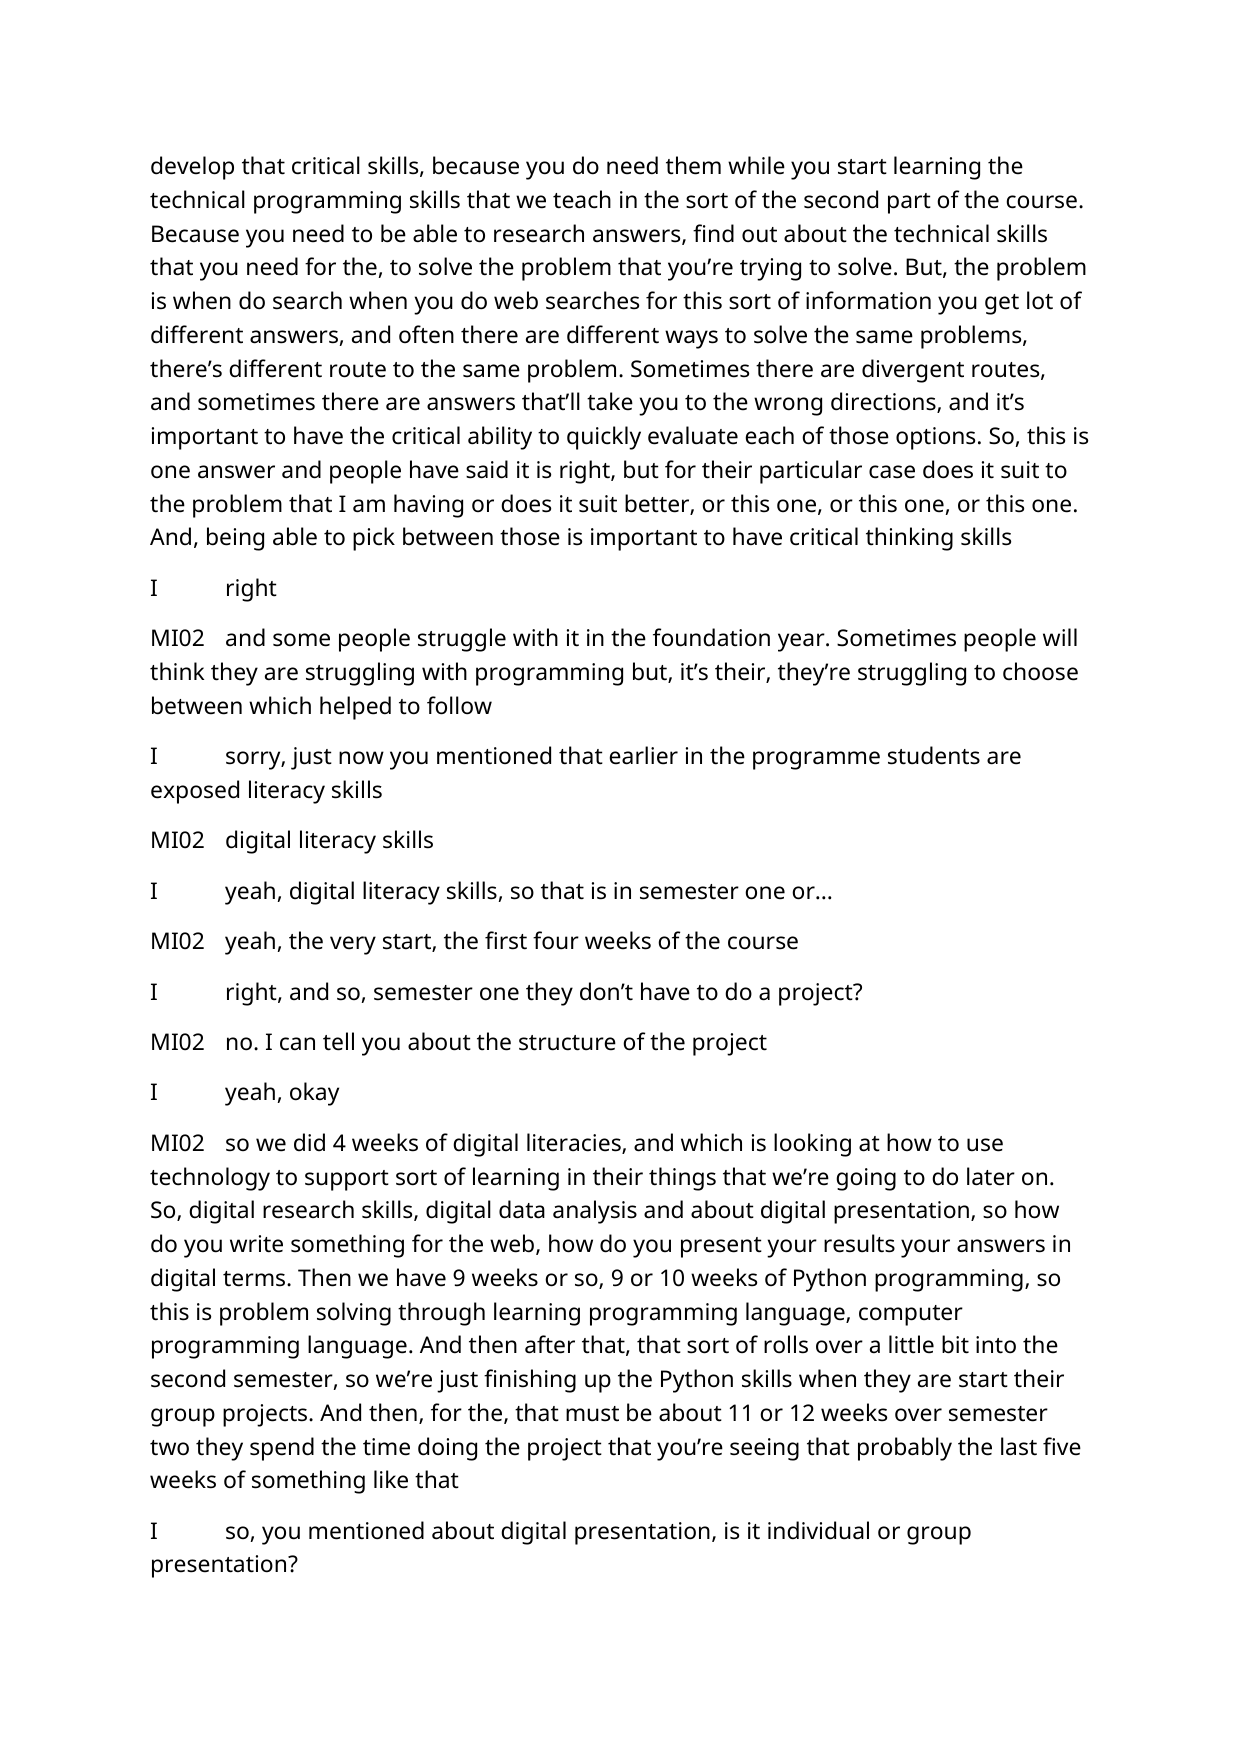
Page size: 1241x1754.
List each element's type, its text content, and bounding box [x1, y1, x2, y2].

text I yeah, digital literacy skills, so that is in semester one or… [150, 874, 1090, 906]
text I right [150, 572, 1090, 603]
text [150, 150, 1090, 552]
text MI02 digital literacy skills [150, 824, 1090, 855]
text MI02 and some people struggle with it in the foundation year. Sometimes people will think they are struggling with programming but, it’s their, they’re struggling to choose between which helped to follow [150, 622, 1090, 721]
text I right, and so, semester one they don’t have to do a project? [150, 975, 1090, 1007]
text MI02 yeah, the very start, the first four weeks of the course [150, 925, 1090, 956]
text I yeah, okay [150, 1076, 1090, 1107]
text MI02 no. I can tell you about the structure of the project [150, 1026, 1090, 1057]
text I so, you mentioned about digital presentation, is it individual or group presentation? [150, 1514, 1090, 1579]
text I sorry, just now you mentioned that earlier in the programme students are exposed literacy skills [150, 740, 1090, 805]
text MI02 so we did 4 weeks of digital literacies, and which is looking at how to use technology to support sort of learning in their things that we’re going to do later on. So, digital research skills, digital data analysis and about digital presentation, so how do you write something for the web, how do you present your results your answers in digital terms. Then we have 9 weeks or so, 9 or 10 weeks of Python programming, so this is problem solving through learning programming language, computer programming language. And then after that, that sort of rolls over a little bit into the second semester, so we’re just finishing up the Python skills when they are start their group projects. And then, for the, that must be about 11 or 12 weeks over semester two they spend the time doing the project that you’re seeing that probably the last five weeks of something like that [150, 1127, 1090, 1495]
